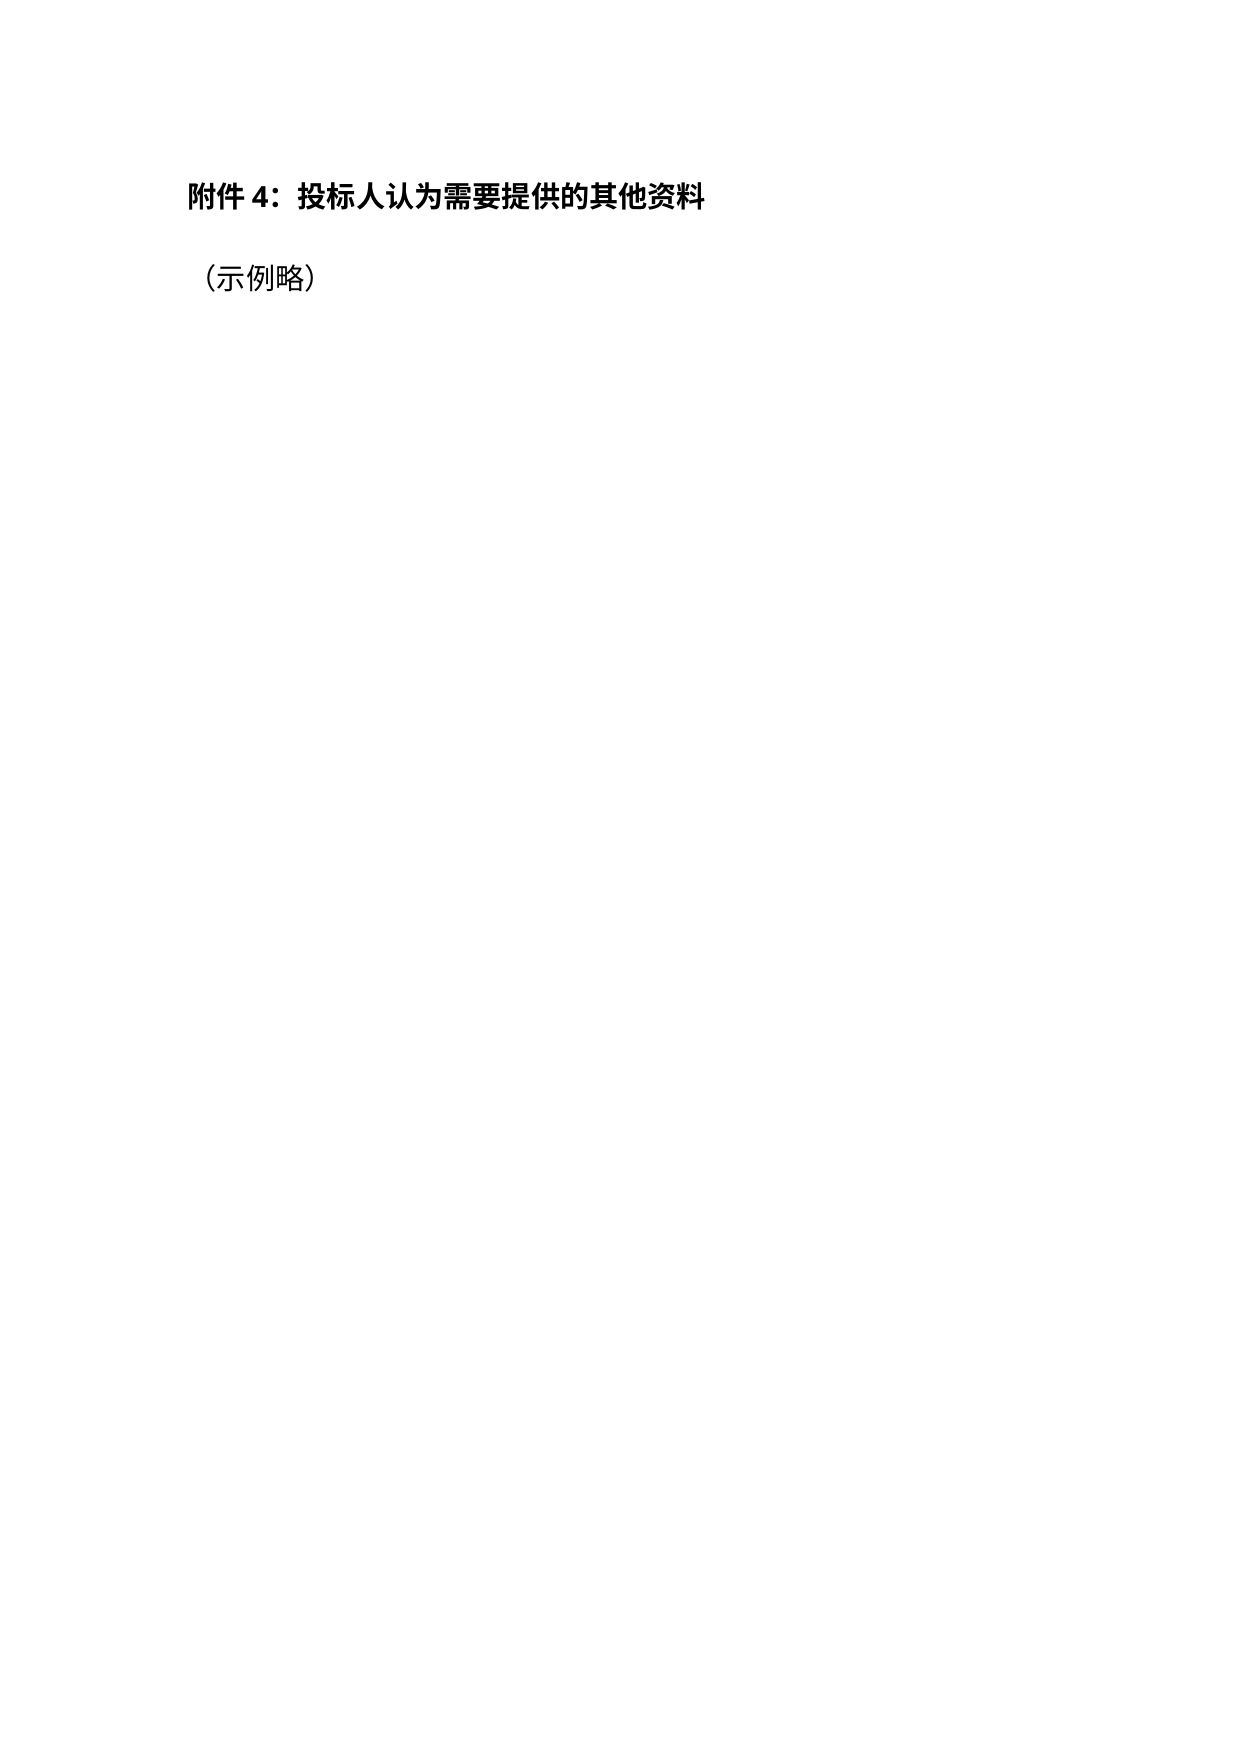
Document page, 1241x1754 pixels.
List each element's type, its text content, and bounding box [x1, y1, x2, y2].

text （示例略） [187, 244, 1053, 309]
text 附件4：投标人认为需要提供的其他资料 [187, 162, 1053, 227]
